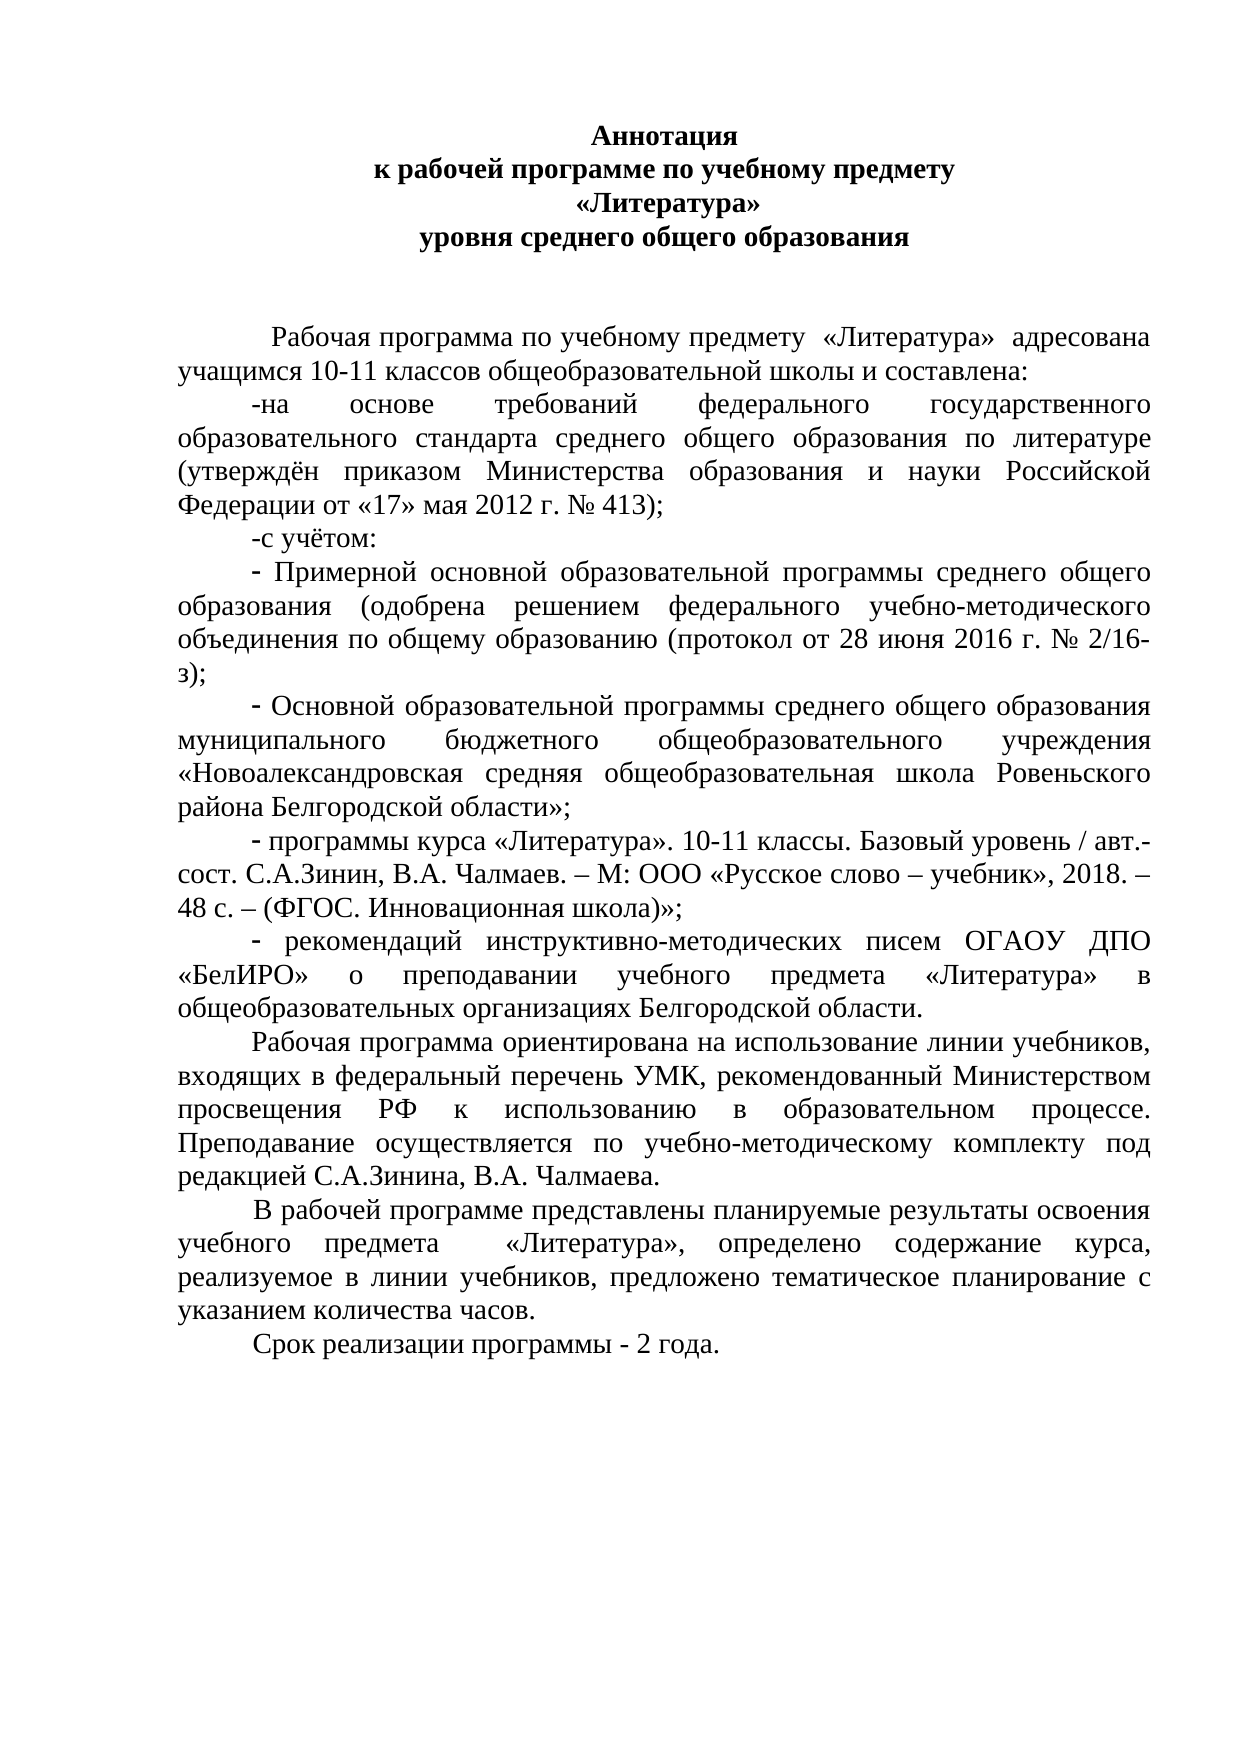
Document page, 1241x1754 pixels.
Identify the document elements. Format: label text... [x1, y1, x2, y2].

text -с учётом: [177, 521, 1152, 554]
text -на основе требований федерального государственного образовательного стандарта среднего общего образования по литературе (утверждён приказом Министерства образования и науки Российской Федерации от «17» мая 2012 г. № 413); [177, 386, 1152, 521]
text Рабочая программа по учебному предмету «Литература» адресована учащимся 10-11 классов общеобразовательной школы и составлена: [177, 319, 1152, 386]
text Рабочая программа ориентирована на использование линии учебников, входящих в федеральный перечень УМК, рекомендованный Министерством просвещения РФ к использованию в образовательном процессе. Преподавание осуществляется по учебно-методическому комплекту под редакцией С.А.Зинина, В.А. Чалмаева. [177, 1024, 1152, 1192]
text Срок реализации программы - 2 года. [252, 1326, 1152, 1359]
text Примерной основной образовательной программы среднего общего образования (одобрена решением федерального учебно-методического объединения по общему образованию (протокол от 28 июня 2016 г. № 2/16-з); [177, 554, 1152, 688]
text Аннотация [177, 118, 1152, 152]
text уровня среднего общего образования [177, 219, 1152, 252]
text «Литература» [177, 185, 1152, 219]
text Основной образовательной программы среднего общего образования муниципального бюджетного общеобразовательного учреждения «Новоалександровская средняя общеобразовательная школа Ровеньского района Белгородской области»; [177, 688, 1152, 823]
text к рабочей программе по учебному предмету [177, 152, 1152, 185]
text программы курса «Литература». 10-11 классы. Базовый уровень / авт.-сост. С.А.Зинин, В.А. Чалмаев. – М: ООО «Русское слово – учебник», 2018. – 48 с. – (ФГОС. Инновационная школа)»; [177, 823, 1152, 923]
text рекомендаций инструктивно-методических писем ОГАОУ ДПО «БелИРО» о преподавании учебного предмета «Литература» в общеобразовательных организациях Белгородской области. [177, 923, 1152, 1024]
text В рабочей программе представлены планируемые результаты освоения учебного предмета «Литература», определено содержание курса, реализуемое в линии учебников, предложено тематическое планирование с указанием количества часов. [177, 1192, 1152, 1326]
